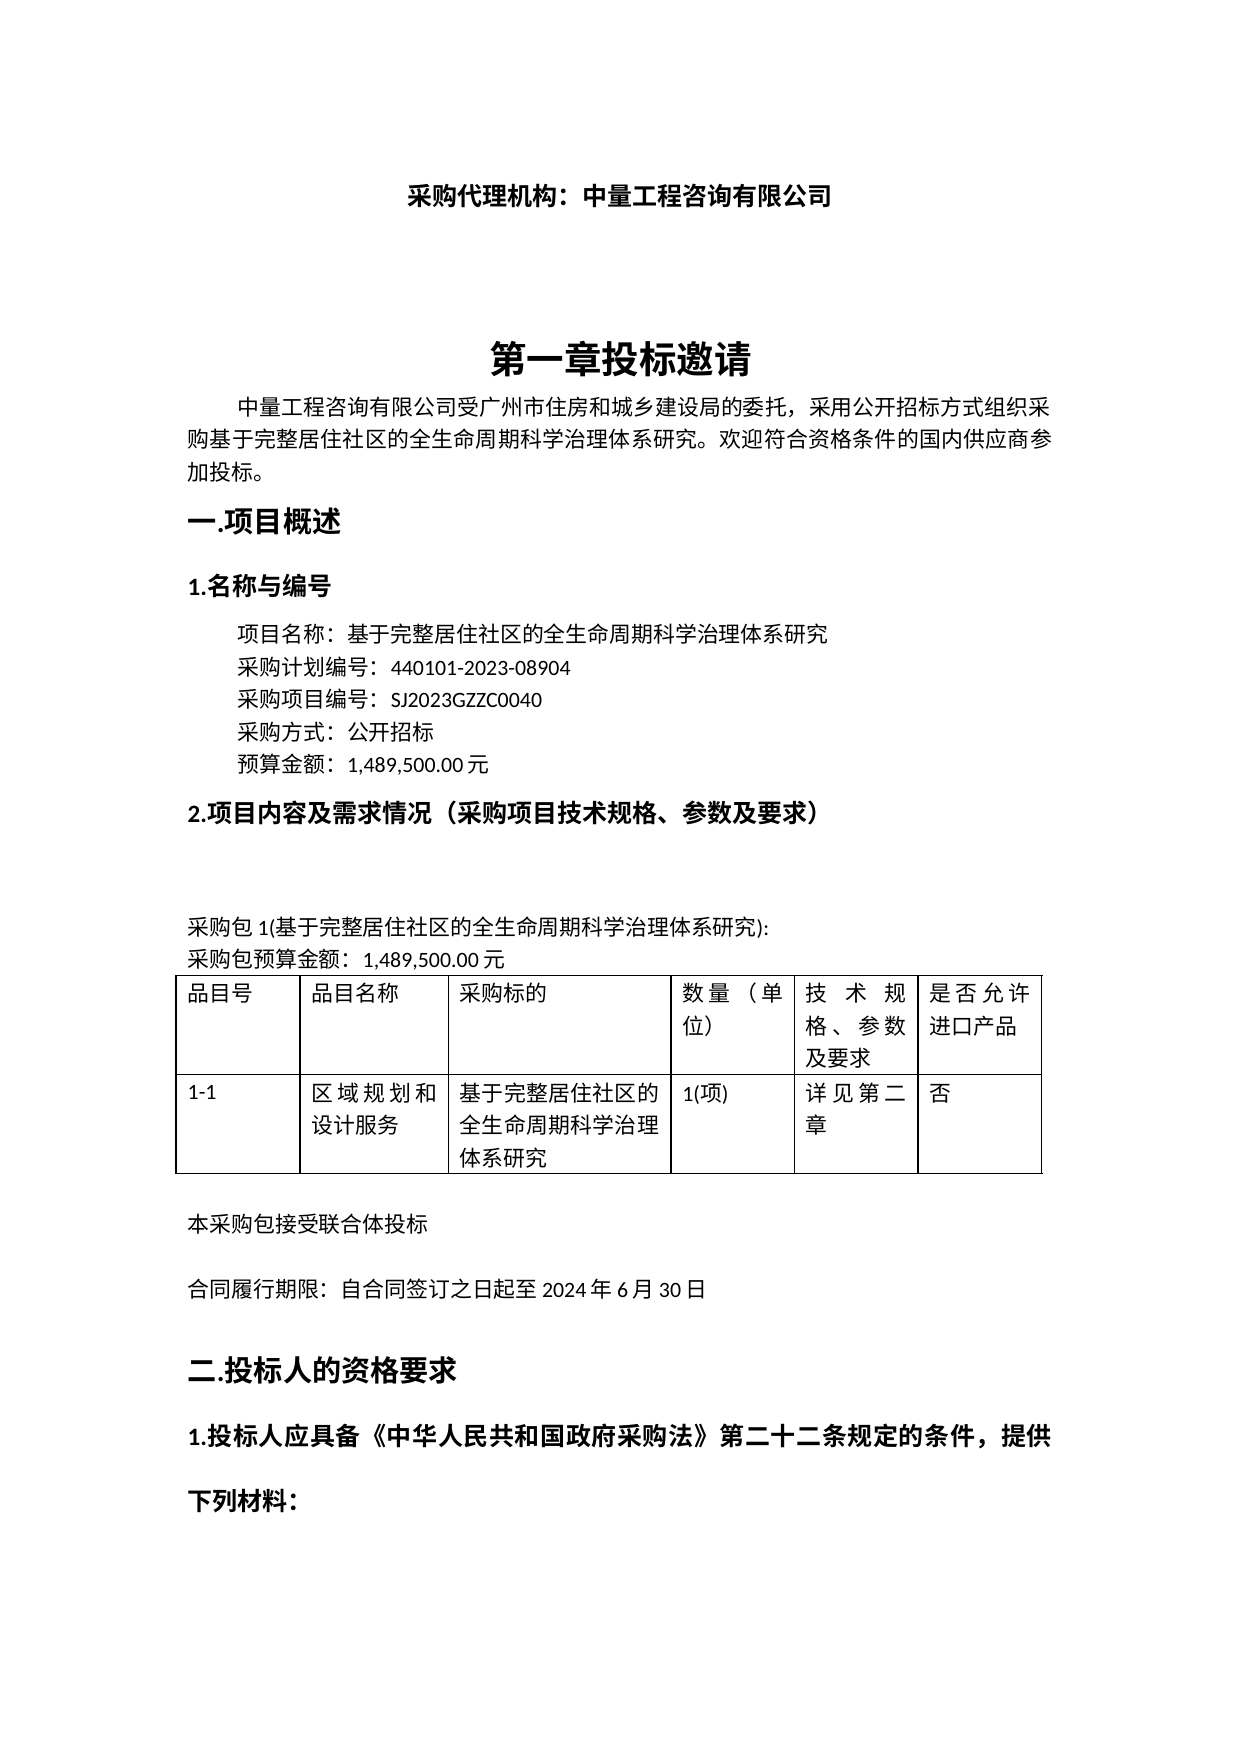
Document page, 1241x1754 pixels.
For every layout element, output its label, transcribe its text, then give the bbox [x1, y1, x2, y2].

table_cell 基于完整居住社区的全生命周期科学治理体系研究 [449, 1075, 670, 1173]
table_cell 1-1 [177, 1075, 299, 1173]
table_cell 详见第二章 [795, 1075, 917, 1173]
text 1.名称与编号 [187, 552, 1053, 617]
table_header 采购标的 [449, 976, 670, 1073]
text 采购项目编号：SJ2023GZZC0040 [187, 682, 1053, 714]
text 采购包预算金额：1,489,500.00元 [187, 942, 1053, 974]
table_header 技术规格、参数及要求 [795, 976, 917, 1073]
text 采购包1(基于完整居住社区的全生命周期科学治理体系研究): [187, 909, 1053, 942]
text 一.项目概述 [187, 487, 1053, 552]
table_cell 1(项) [672, 1075, 794, 1173]
text 采购方式：公开招标 [187, 714, 1053, 747]
table_cell 区域规划和设计服务 [301, 1075, 448, 1173]
text 二.投标人的资格要求 [187, 1337, 1053, 1402]
text 采购代理机构：中量工程咨询有限公司 [187, 162, 1053, 227]
table_header 品目名称 [301, 976, 448, 1073]
text 1.投标人应具备《中华人民共和国政府采购法》第二十二条规定的条件，提供下列材料： [187, 1402, 1053, 1532]
table_header 数量（单位） [672, 976, 794, 1073]
table_cell 否 [919, 1075, 1041, 1173]
text 项目名称：基于完整居住社区的全生命周期科学治理体系研究 [187, 617, 1053, 649]
text 2.项目内容及需求情况（采购项目技术规格、参数及要求） [187, 779, 1053, 844]
text 中量工程咨询有限公司受广州市住房和城乡建设局的委托，采用公开招标方式组织采购基于完整居住社区的全生命周期科学治理体系研究。欢迎符合资格条件的国内供应商参加投标。 [187, 389, 1053, 487]
text 合同履行期限：自合同签订之日起至2024年6月30日 [187, 1272, 1053, 1304]
text 预算金额：1,489,500.00元 [187, 747, 1053, 779]
text 采购计划编号：440101-2023-08904 [187, 649, 1053, 682]
table_header 品目号 [177, 976, 299, 1073]
text 本采购包接受联合体投标 [187, 1207, 1053, 1239]
text 第一章投标邀请 [187, 324, 1053, 389]
table_header 是否允许进口产品 [919, 976, 1041, 1073]
